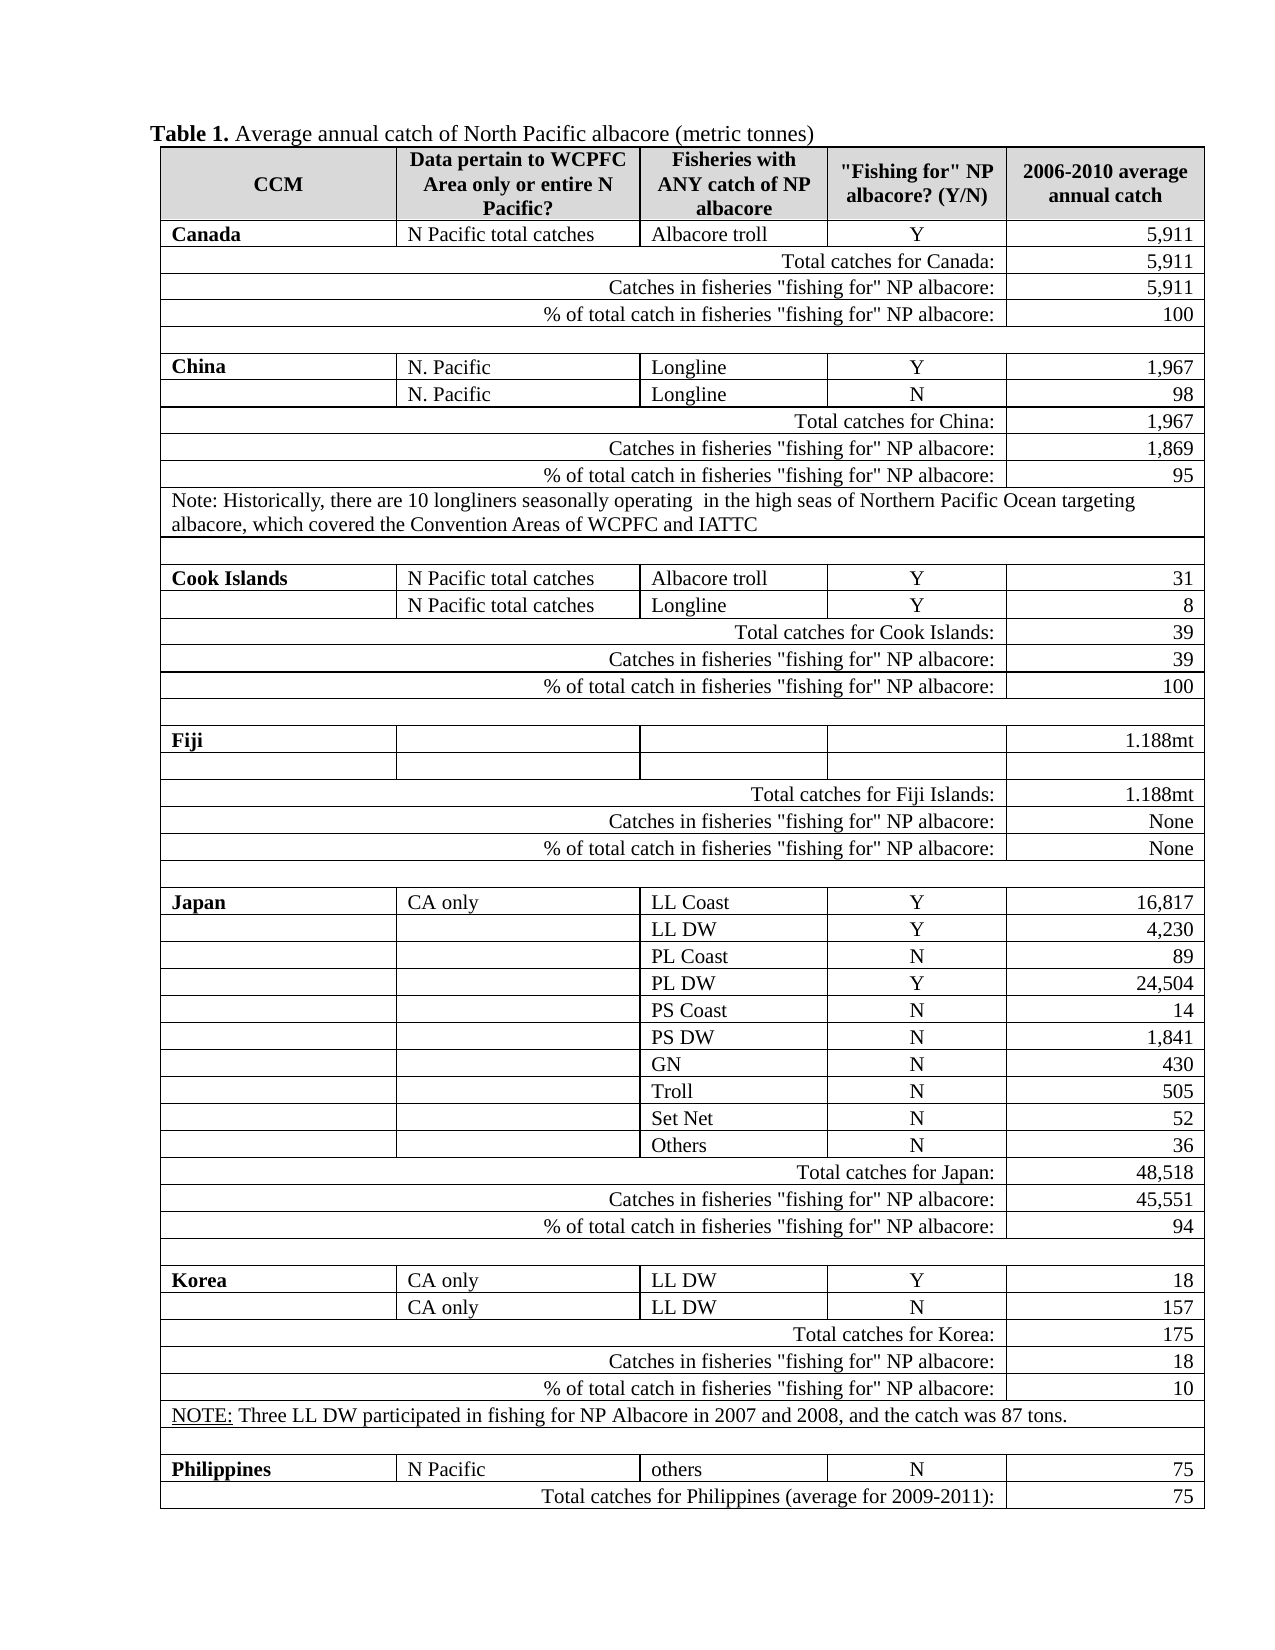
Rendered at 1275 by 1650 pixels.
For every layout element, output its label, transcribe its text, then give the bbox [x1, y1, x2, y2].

table_cell 100 [1007, 673, 1204, 698]
table_cell [161, 1428, 1204, 1454]
table_cell N [828, 1131, 1006, 1157]
table_cell Fiji [161, 726, 396, 752]
table_cell Y [828, 591, 1006, 617]
table_cell 1.188mt [1007, 726, 1204, 752]
table_cell [161, 969, 396, 995]
table_cell LL Coast [641, 888, 827, 914]
table_cell Total catches for Japan: [161, 1158, 1006, 1184]
table_cell Catches in fisheries "fishing for" NP albacore: [161, 1185, 1006, 1211]
table_cell N. Pacific [397, 380, 639, 406]
table_cell N Pacific total catches [397, 221, 639, 246]
table_cell Troll [641, 1077, 827, 1103]
table_cell 39 [1007, 619, 1204, 644]
table_cell PS Coast [641, 996, 827, 1022]
table_cell [397, 753, 639, 779]
table_cell Y [828, 969, 1006, 995]
table_cell Y [828, 915, 1006, 941]
table_cell [161, 1077, 396, 1103]
table_cell 36 [1007, 1131, 1204, 1157]
table_cell Y [828, 888, 1006, 914]
table_cell China [161, 354, 396, 379]
table_cell [828, 726, 1006, 752]
table_cell Catches in fisheries "fishing for" NP albacore: [161, 434, 1006, 460]
table_cell Catches in fisheries "fishing for" NP albacore: [161, 807, 1006, 833]
table_cell 39 [1007, 645, 1204, 671]
table_header Fisheries with ANY catch of NP albacore [641, 148, 827, 219]
table_header Data pertain to WCPFC Area only or entire N Pacific? [397, 148, 639, 219]
table_cell PS DW [641, 1023, 827, 1049]
table_cell 18 [1007, 1347, 1204, 1373]
table_cell Note: Historically, there are 10 longliners seasonally operating in the high seas of Northern Pacific Ocean targeting albacore, which covered the Convention Areas of WCPFC and IATTC [161, 488, 1204, 536]
table_cell [161, 861, 1204, 887]
table_cell N [828, 942, 1006, 968]
table_cell others [641, 1455, 827, 1481]
table_cell 10 [1007, 1374, 1204, 1400]
table_cell Longline [641, 591, 827, 617]
table_cell Y [828, 1266, 1006, 1292]
table_cell 45,551 [1007, 1185, 1204, 1211]
table_cell 100 [1007, 300, 1204, 326]
table_cell 8 [1007, 591, 1204, 617]
table_cell N [828, 1077, 1006, 1103]
table_header 2006-2010 average annual catch [1007, 148, 1204, 219]
table_cell [397, 915, 639, 941]
table_cell Y [828, 354, 1006, 379]
table_cell Total catches for China: [161, 408, 1006, 433]
table_cell [161, 380, 396, 406]
table_cell [1007, 753, 1204, 779]
table_cell Catches in fisheries "fishing for" NP albacore: [161, 645, 1006, 671]
table_cell Catches in fisheries "fishing for" NP albacore: [161, 274, 1006, 299]
table_cell 94 [1007, 1212, 1204, 1238]
table_header CCM [161, 148, 396, 219]
table_cell Y [828, 565, 1006, 590]
table_cell % of total catch in fisheries "fishing for" NP albacore: [161, 834, 1006, 860]
table_cell 48,518 [1007, 1158, 1204, 1184]
table_cell [161, 1131, 396, 1157]
table_cell Japan [161, 888, 396, 914]
table_cell 5,911 [1007, 221, 1204, 246]
table_cell 5,911 [1007, 274, 1204, 299]
table_cell [397, 1023, 639, 1049]
table_cell NOTE: Three LL DW participated in fishing for NP Albacore in 2007 and 2008, and the catch was 87 tons. [161, 1401, 1204, 1427]
table_cell 18 [1007, 1266, 1204, 1292]
table_cell % of total catch in fisheries "fishing for" NP albacore: [161, 1374, 1006, 1400]
table_cell 75 [1007, 1482, 1204, 1508]
table_cell N [828, 1104, 1006, 1130]
table_cell [397, 1104, 639, 1130]
table_cell 505 [1007, 1077, 1204, 1103]
table_cell 75 [1007, 1455, 1204, 1481]
table_cell 89 [1007, 942, 1204, 968]
table_cell % of total catch in fisheries "fishing for" NP albacore: [161, 673, 1006, 698]
table_cell % of total catch in fisheries "fishing for" NP albacore: [161, 1212, 1006, 1238]
table_cell [161, 538, 1204, 563]
table_cell [161, 1239, 1204, 1265]
table_cell Longline [641, 354, 827, 379]
table_cell [641, 753, 827, 779]
table_cell LL DW [641, 1293, 827, 1319]
table_cell [397, 1050, 639, 1076]
table_cell Total catches for Canada: [161, 247, 1006, 273]
table_cell 14 [1007, 996, 1204, 1022]
table_cell Total catches for Fiji Islands: [161, 780, 1006, 806]
table_cell 16,817 [1007, 888, 1204, 914]
table_cell GN [641, 1050, 827, 1076]
table_cell 1,841 [1007, 1023, 1204, 1049]
table_cell [397, 1077, 639, 1103]
table_cell N [828, 380, 1006, 406]
table_cell [161, 1104, 396, 1130]
table_cell 24,504 [1007, 969, 1204, 995]
table_cell CA only [397, 888, 639, 914]
table_cell [397, 942, 639, 968]
table_cell 95 [1007, 461, 1204, 487]
table_cell Canada [161, 221, 396, 246]
table_cell Longline [641, 380, 827, 406]
table_cell 98 [1007, 380, 1204, 406]
table_cell Y [828, 221, 1006, 246]
table_cell [397, 996, 639, 1022]
table_cell N Pacific [397, 1455, 639, 1481]
table_cell % of total catch in fisheries "fishing for" NP albacore: [161, 300, 1006, 326]
table_cell 430 [1007, 1050, 1204, 1076]
table_cell N [828, 1050, 1006, 1076]
table_cell 52 [1007, 1104, 1204, 1130]
table_cell Total catches for Philippines (average for 2009-2011): [161, 1482, 1006, 1508]
table_cell [828, 753, 1006, 779]
table_cell Albacore troll [641, 221, 827, 246]
table_cell Philippines [161, 1455, 396, 1481]
table_cell 1,967 [1007, 408, 1204, 433]
table_cell 5,911 [1007, 247, 1204, 273]
table_cell Catches in fisheries "fishing for" NP albacore: [161, 1347, 1006, 1373]
table_cell 157 [1007, 1293, 1204, 1319]
table_cell CA only [397, 1266, 639, 1292]
table_cell [161, 996, 396, 1022]
table_cell None [1007, 834, 1204, 860]
table_cell [397, 969, 639, 995]
table_cell [641, 726, 827, 752]
table_cell Others [641, 1131, 827, 1157]
table_cell N Pacific total catches [397, 565, 639, 590]
table_cell [161, 1023, 396, 1049]
text Table 1. Average annual catch of North Pacific albacore (metric tonnes) [150, 120, 1125, 146]
table_cell [161, 753, 396, 779]
table_cell [161, 942, 396, 968]
table_cell N [828, 1293, 1006, 1319]
table_cell [161, 699, 1204, 725]
table_cell [161, 591, 396, 617]
table_cell % of total catch in fisheries "fishing for" NP albacore: [161, 461, 1006, 487]
table_cell Korea [161, 1266, 396, 1292]
table_cell Albacore troll [641, 565, 827, 590]
table_cell N [828, 1455, 1006, 1481]
table_cell PL DW [641, 969, 827, 995]
table_cell LL DW [641, 915, 827, 941]
table_cell [161, 1293, 396, 1319]
table_cell 4,230 [1007, 915, 1204, 941]
table_cell 1,967 [1007, 354, 1204, 379]
table_cell None [1007, 807, 1204, 833]
table_cell LL DW [641, 1266, 827, 1292]
table_cell Cook Islands [161, 565, 396, 590]
table_cell PL Coast [641, 942, 827, 968]
table_header "Fishing for" NP albacore? (Y/N) [828, 148, 1006, 219]
table_cell N. Pacific [397, 354, 639, 379]
table_cell [397, 1131, 639, 1157]
table_cell [161, 1050, 396, 1076]
table_cell CA only [397, 1293, 639, 1319]
table_cell 31 [1007, 565, 1204, 590]
table_cell N [828, 1023, 1006, 1049]
table_cell [161, 915, 396, 941]
table_cell [397, 726, 639, 752]
table_cell Set Net [641, 1104, 827, 1130]
table_cell 1.188mt [1007, 780, 1204, 806]
table_cell N [828, 996, 1006, 1022]
table_cell 1,869 [1007, 434, 1204, 460]
table_cell 175 [1007, 1320, 1204, 1346]
table_cell Total catches for Cook Islands: [161, 619, 1006, 644]
table_cell Total catches for Korea: [161, 1320, 1006, 1346]
table_cell [161, 327, 1204, 352]
table_cell N Pacific total catches [397, 591, 639, 617]
